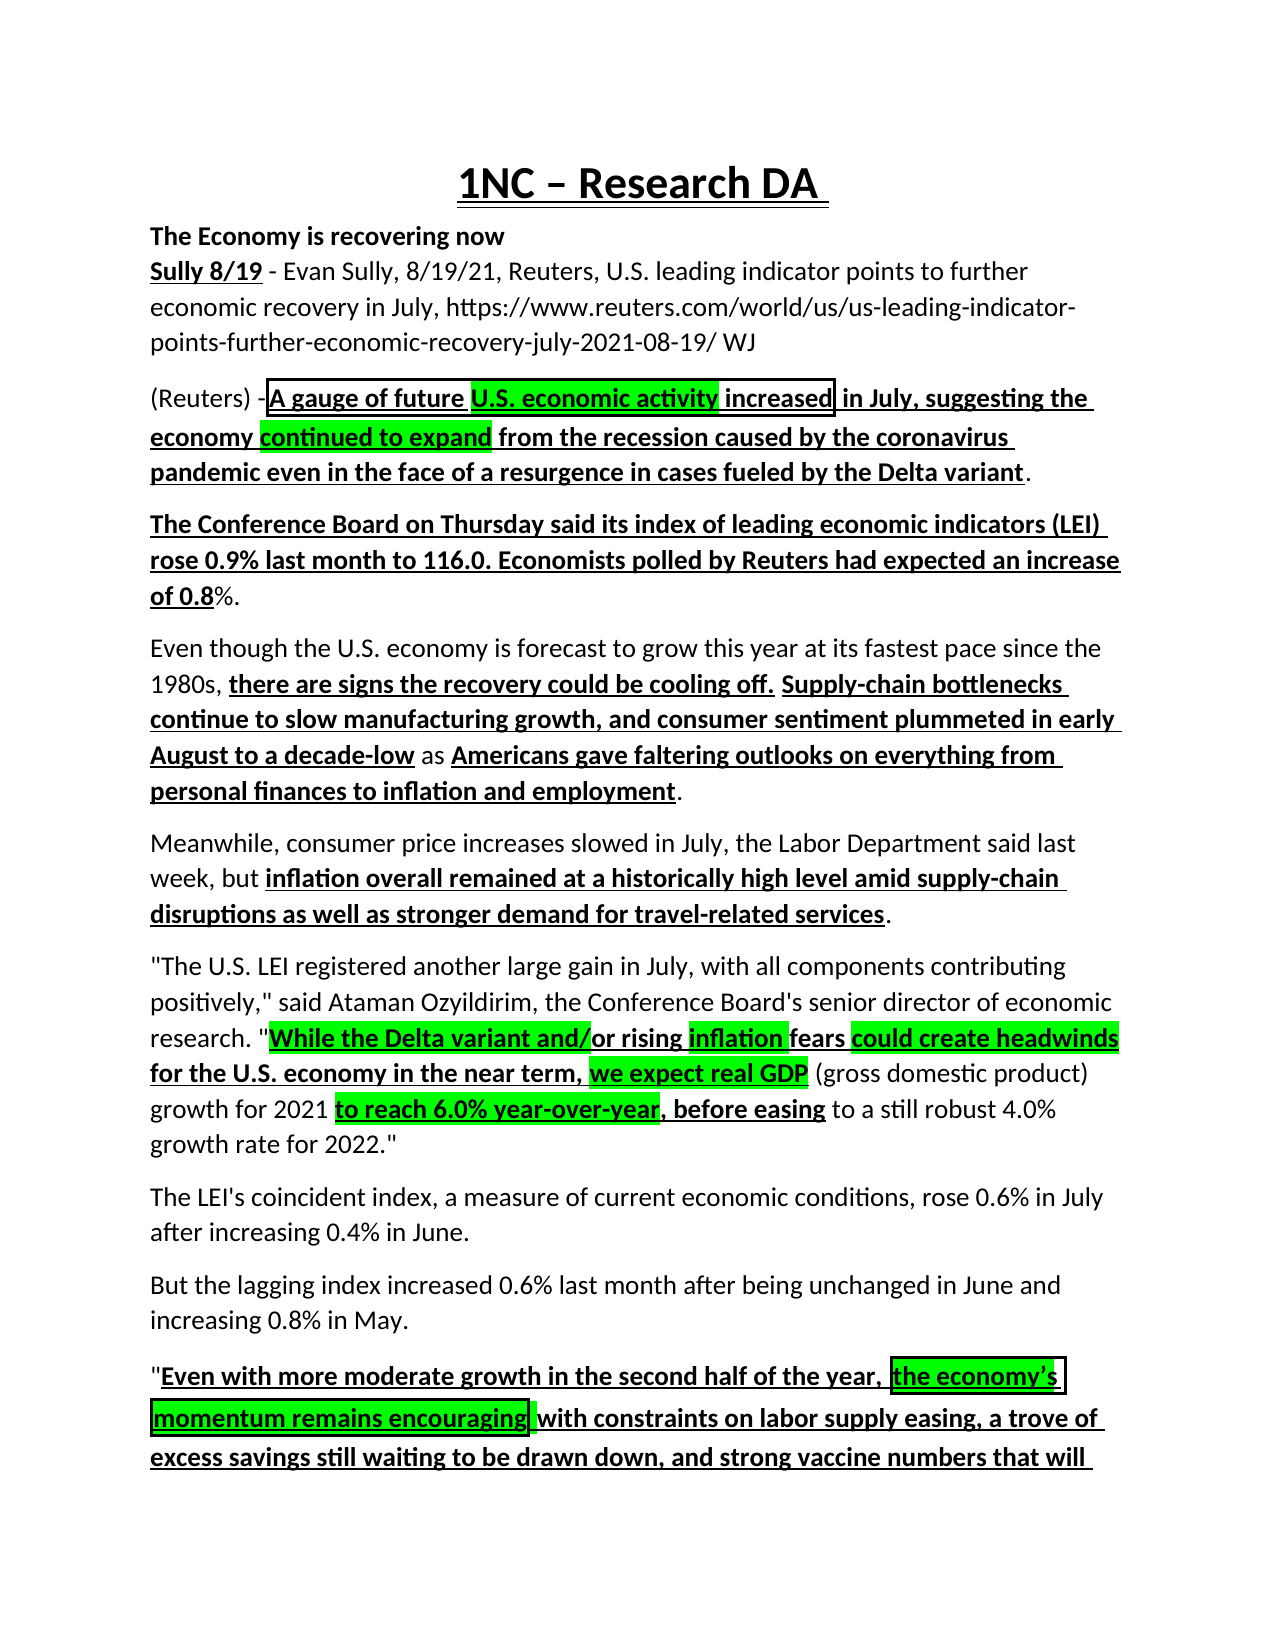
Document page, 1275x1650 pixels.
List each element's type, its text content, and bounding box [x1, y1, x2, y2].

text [150, 1356, 1125, 1473]
text (Reuters) -A gauge of future U.S. economic activity increased in July, suggesting the economy continued to expand from the recession caused by the coronavirus pandemic even in the face of a resurgence in cases fueled by the Delta variant. [150, 378, 1125, 488]
subtitle 1NC – Research DA [150, 154, 1125, 210]
text The Conference Board on Thursday said its index of leading economic indicators (LEI) rose 0.9% last month to 116.0. Economists polled by Reuters had expected an increase of 0.8%. [150, 508, 1125, 612]
text But the lagging index increased 0.6% last month after being unchanged in June and increasing 0.8% in May. [150, 1268, 1125, 1336]
text Even though the U.S. economy is forecast to grow this year at its fastest pace since the 1980s, there are signs the recovery could be cooling off. Supply-chain bottlenecks continue to slow manufacturing growth, and consumer sentiment plummeted in early August to a decade-low as Americans gave faltering outlooks on everything from personal finances to inflation and employment. [150, 631, 1125, 807]
subtitle The Economy is recovering now [150, 219, 1125, 252]
text "The U.S. LEI registered another large gain in July, with all components contributing positively," said Ataman Ozyildirim, the Conference Board's senior director of economic research. "While the Delta variant and/or rising inflation fears could create headwinds for the U.S. economy in the near term, we expect real GDP (gross domestic product) growth for 2021 to reach 6.0% year-over-year, before easing to a still robust 4.0% growth rate for 2022." [150, 949, 1125, 1161]
text Sully 8/19 - Evan Sully, 8/19/21, Reuters, U.S. leading indicator points to further economic recovery in July, https://www.reuters.com/world/us/us-leading-indicator-points-further-economic-recovery-july-2021-08-19/ WJ [150, 254, 1125, 358]
text The LEI's coincident index, a measure of current economic conditions, rose 0.6% in July after increasing 0.4% in June. [150, 1180, 1125, 1248]
text Meanwhile, consumer price increases slowed in July, the Labor Department said last week, but inflation overall remained at a historically high level amid supply-chain disruptions as well as stronger demand for travel-related services. [150, 826, 1125, 930]
